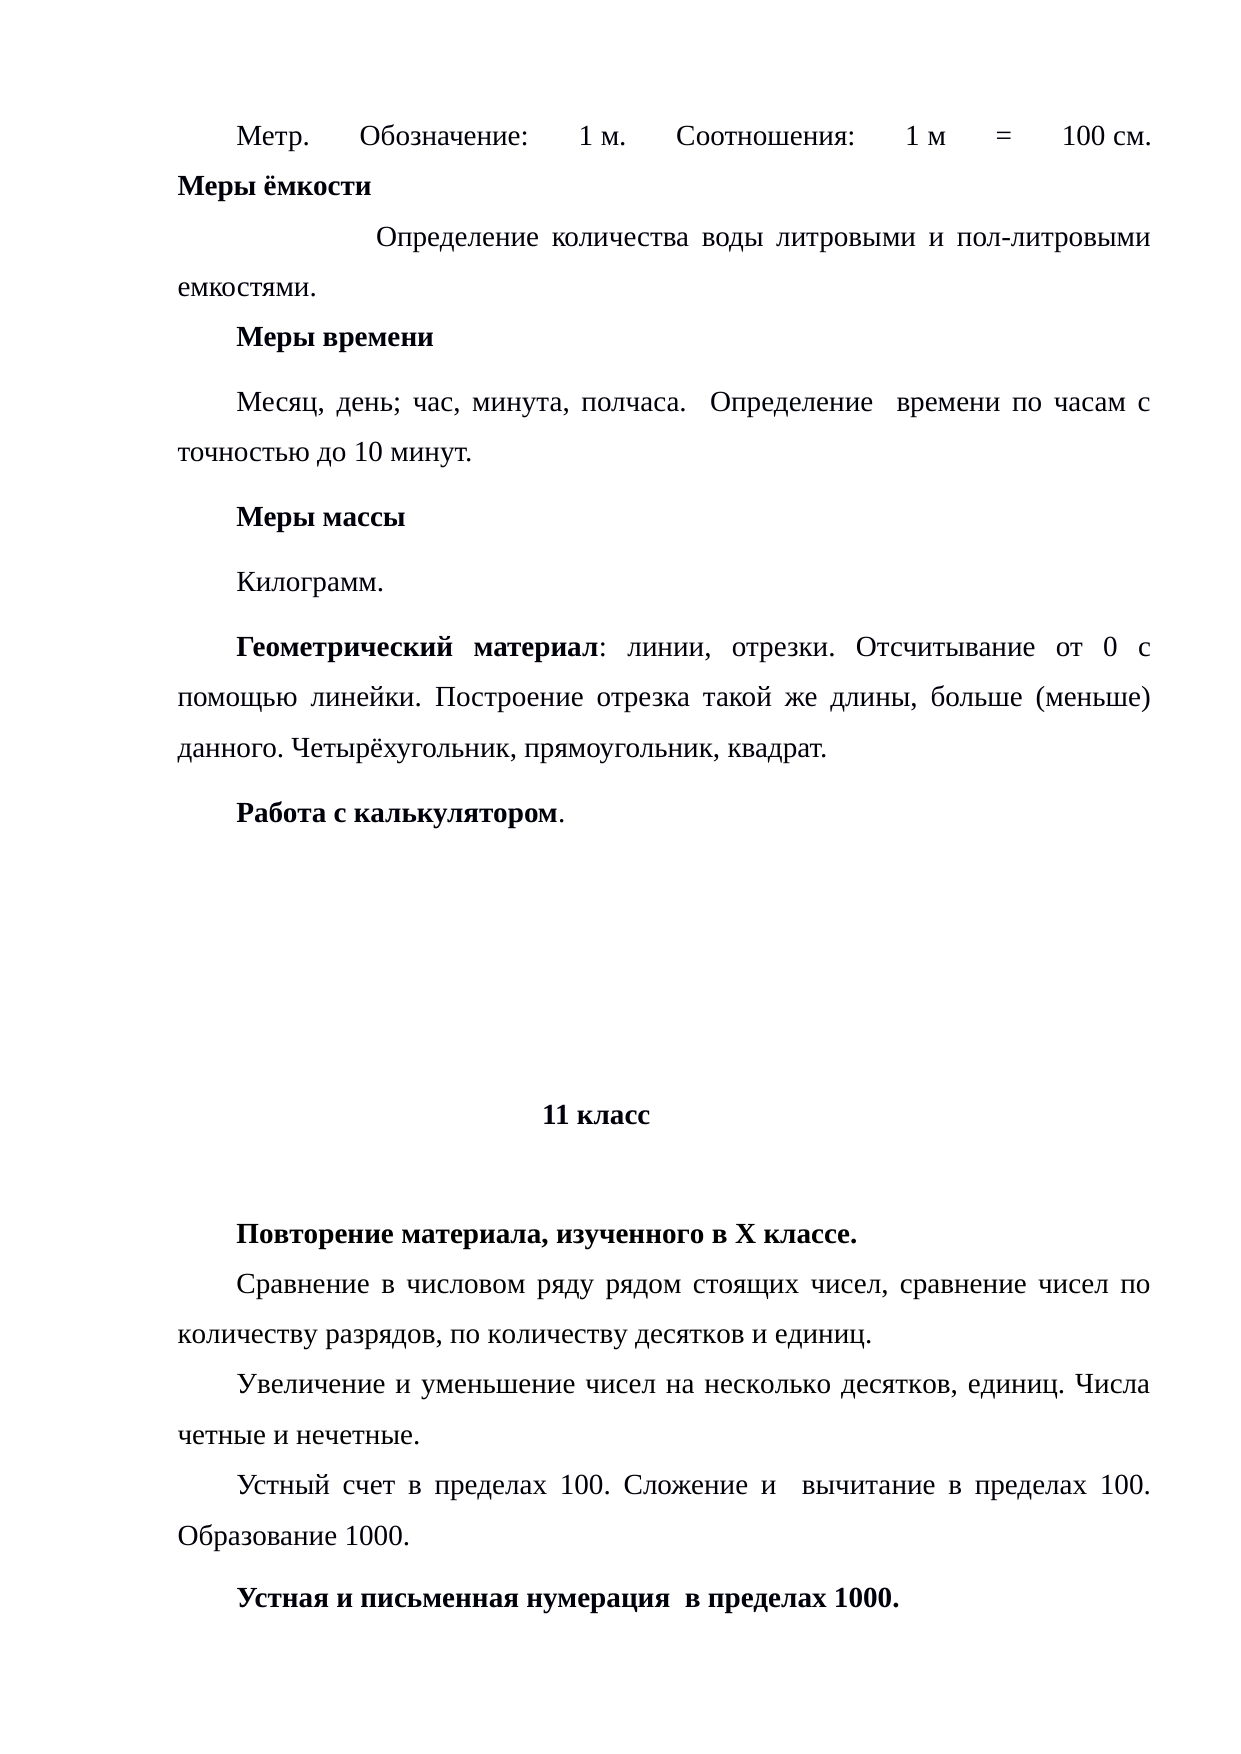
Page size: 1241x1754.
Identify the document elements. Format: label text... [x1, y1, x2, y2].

text Меры времени [177, 319, 1152, 353]
text Работа с калькулятором. [177, 795, 1152, 828]
text Килограмм. [177, 564, 1152, 598]
text Увеличение и уменьшение чисел на несколько десятков, единиц. Числа четные и нечетные. [177, 1367, 1152, 1451]
text Устный счет в пределах 100. Сложение и вычитание в пределах 100. Образование 1000. [177, 1467, 1152, 1551]
text Устная и письменная нумерация в пределах 1000. [177, 1580, 1152, 1614]
text Геометрический материал: линии, отрезки. Отсчитывание от 0 с помощью линейки. Построение отрезка такой же длины, больше (меньше) данного. Четырёхугольник, прямоугольник, квадрат. [177, 629, 1152, 763]
text Сравнение в числовом ряду рядом стоящих чисел, сравнение чисел по количеству разрядов, по количеству десятков и единиц. [177, 1266, 1152, 1350]
text Месяц, день; час, минута, полчаса. Определение времени по часам с точностью до 10 минут. [177, 384, 1152, 468]
text Меры массы [177, 499, 1152, 533]
text Определение количества воды литровыми и пол-литровыми емкостями. [177, 219, 1152, 303]
text 11 класс [177, 1097, 1152, 1131]
text Метр. Обозначение: 1 м. Соотношения: 1 м = 100 см. Меры ёмкости [177, 118, 1152, 202]
text Повторение материала, изученного в X классе. [177, 1216, 1152, 1249]
